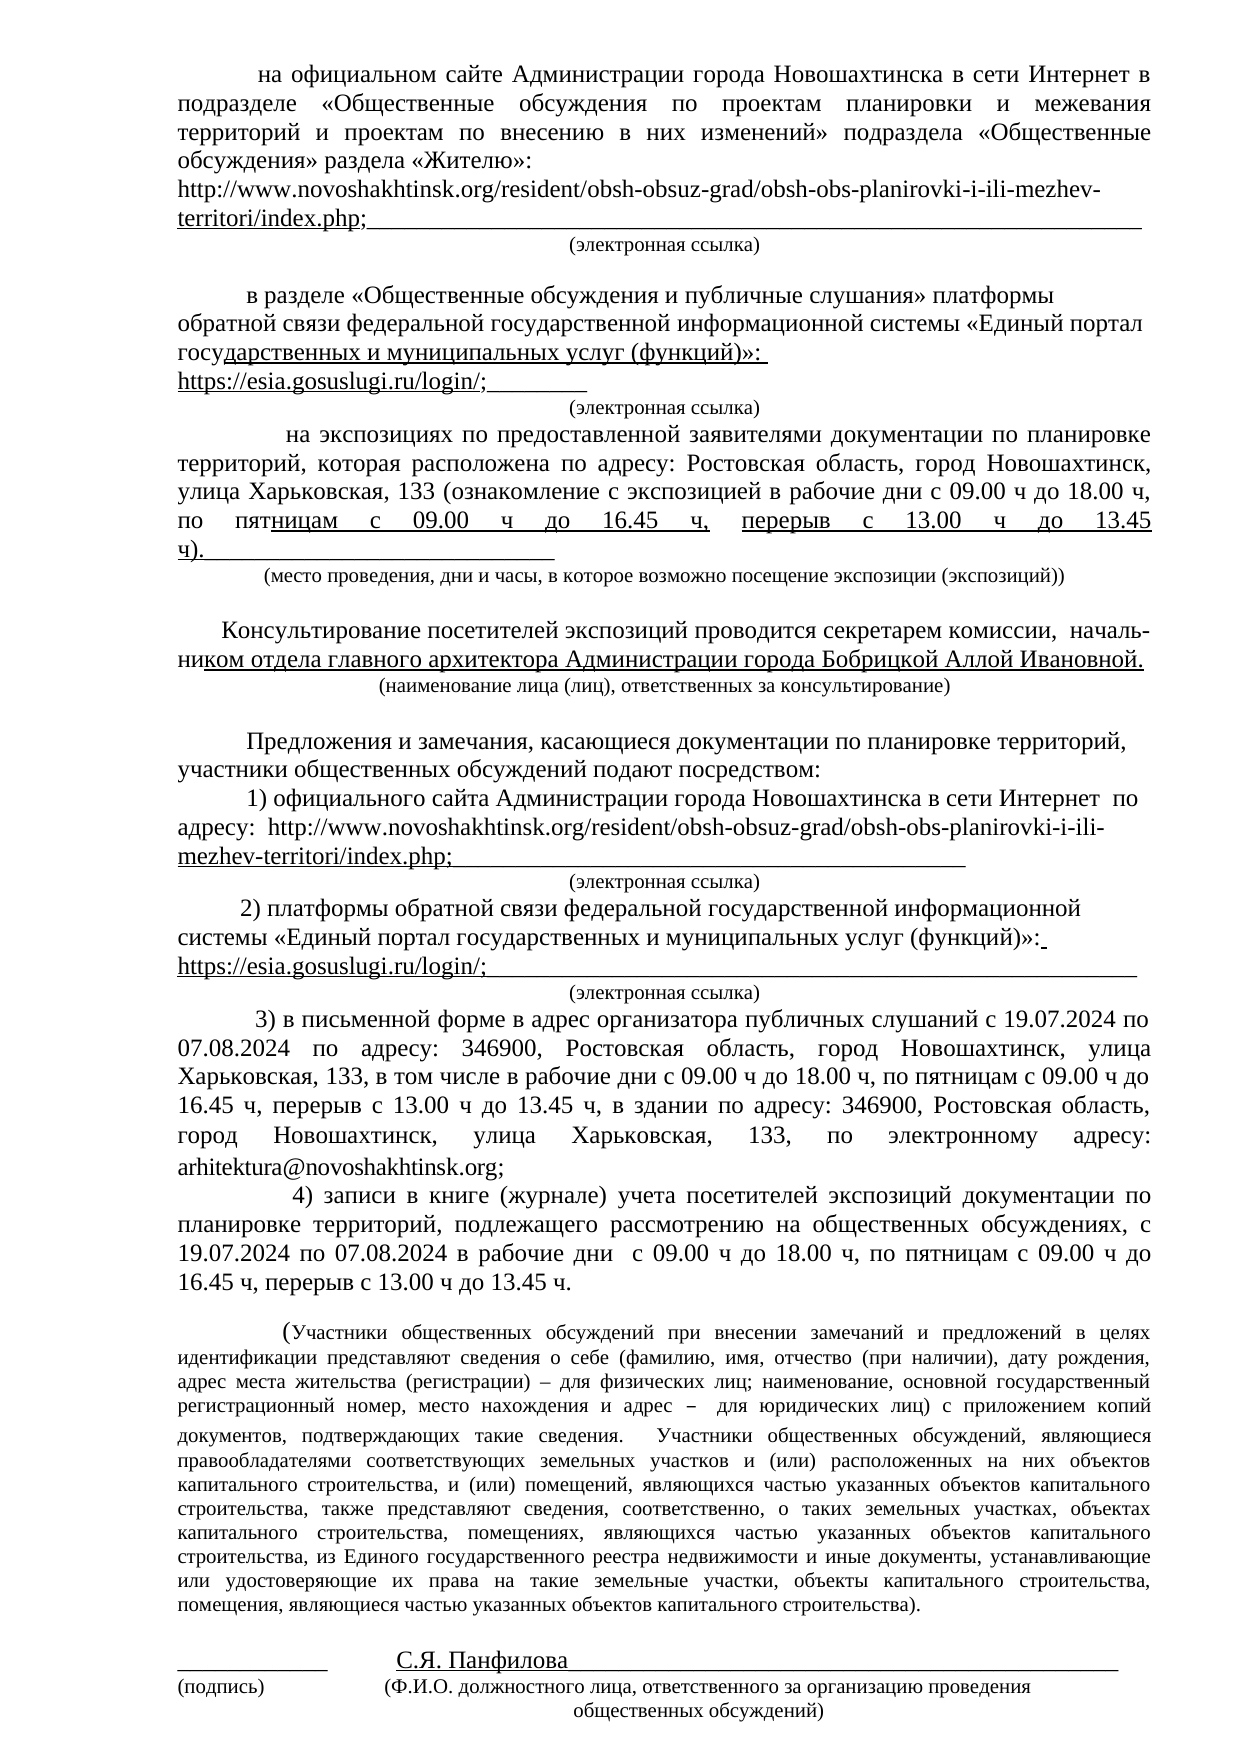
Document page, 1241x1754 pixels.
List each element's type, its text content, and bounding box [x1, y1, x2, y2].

text Консультирование посетителей экспозиций проводится секретарем комиссии, началь-ником отдела главного архитектора Администрации города Бобрицкой Аллой Ивановной. [177, 615, 1152, 673]
text 1) официального сайта Администрации города Новошахтинска в сети Интернет по адресу: http://www.novoshakhtinsk.org/resident/obsh-obsuz-grad/obsh-obs-planirovki-i-ili-mezhev-territori/index.php;_________________________________________ [177, 783, 1152, 869]
text http://www.novoshakhtinsk.org/resident/obsh-obsuz-grad/obsh-obs-planirovki-i-ili-mezhev-territori/index.php;______________________________________________________________ [177, 174, 1152, 232]
text на официальном сайте Администрации города Новошахтинска в сети Интернет в подразделе «Общественные обсуждения по проектам планировки и межевания территорий и проектам по внесению в них изменений» подраздела «Общественные обсуждения» раздела «Жителю»: [177, 59, 1152, 174]
text (место проведения, дни и часы, в которое возможно посещение экспозиции (экспозиций)) [177, 563, 1152, 587]
text Предложения и замечания, касающиеся документации по планировке территорий, участники общественных обсуждений подают посредством: [177, 726, 1152, 783]
text (электронная ссылка) [177, 232, 1152, 256]
text 4) записи в книге (журнале) учета посетителей экспозиций документации по планировке территорий, подлежащего рассмотрению на общественных обсуждениях, с 19.07.2024 по 07.08.2024 в рабочие дни с 09.00 ч до 18.00 ч, по пятницам с 09.00 ч до 16.45 ч, перерыв с 13.00 ч до 13.45 ч. [177, 1181, 1152, 1296]
text (наименование лица (лиц), ответственных за консультирование) [177, 673, 1152, 697]
text (подпись) (Ф.И.О. должностного лица, ответственного за организацию проведения [177, 1674, 1152, 1698]
text общественных обсуждений) [177, 1698, 1152, 1722]
text в разделе «Общественные обсуждения и публичные слушания» платформы обратной связи федеральной государственной информационной системы «Единый портал государственных и муниципальных услуг (функций)»: https://esia.gosuslugi.ru/login/;________ [177, 280, 1152, 395]
text 3) в письменной форме в адрес организатора публичных слушаний с 19.07.2024 по 07.08.2024 по адресу: 346900, Ростовская область, город Новошахтинск, улица Харьковская, 133, в том числе в рабочие дни с 09.00 ч до 18.00 ч, по пятницам с 09.00 ч до 16.45 ч, перерыв с 13.00 ч до 13.45 ч, в здании по адресу: 346900, Ростовская область, город Новошахтинск, улица Харьковская, 133, по электронному адресу: arhitektura@novoshakhtinsk.org; [177, 1004, 1152, 1181]
text на экспозициях по предоставленной заявителями документации по планировке территорий, которая расположена по адресу: Ростовская область, город Новошахтинск, улица Харьковская, 133 (ознакомление с экспозицией в рабочие дни с 09.00 ч до 18.00 ч, по пятницам с 09.00 ч до 16.45 ч, перерыв с 13.00 ч до 13.45 ч).____________________________ [177, 419, 1152, 563]
text ____________ С.Я. Панфилова____________________________________________ [177, 1645, 1152, 1674]
text (электронная ссылка) [177, 869, 1152, 893]
text 2) платформы обратной связи федеральной государственной информационной системы «Единый портал государственных и муниципальных услуг (функций)»: https://esia.gosuslugi.ru/login/;____________________________________________________ [177, 893, 1152, 980]
text (электронная ссылка) [177, 980, 1152, 1004]
text (Участники общественных обсуждений при внесении замечаний и предложений в целях идентификации представляют сведения о себе (фамилию, имя, отчество (при наличии), дату рождения, адрес места жительства (регистрации) – для физических лиц; наименование, основной государственный регистрационный номер, место нахождения и адрес – для юридических лиц) с приложением копий документов, подтверждающих такие сведения. Участники общественных обсуждений, являющиеся правообладателями соответствующих земельных участков и (или) расположенных на них объектов капитального строительства, и (или) помещений, являющихся частью указанных объектов капитального строительства, также представляют сведения, соответственно, о таких земельных участках, объектах капитального строительства, помещениях, являющихся частью указанных объектов капитального строительства, из Единого государственного реестра недвижимости и иные документы, устанавливающие или удостоверяющие их права на такие земельные участки, объекты капитального строительства, помещения, являющиеся частью указанных объектов капитального строительства). [177, 1316, 1152, 1616]
text (электронная ссылка) [177, 395, 1152, 419]
